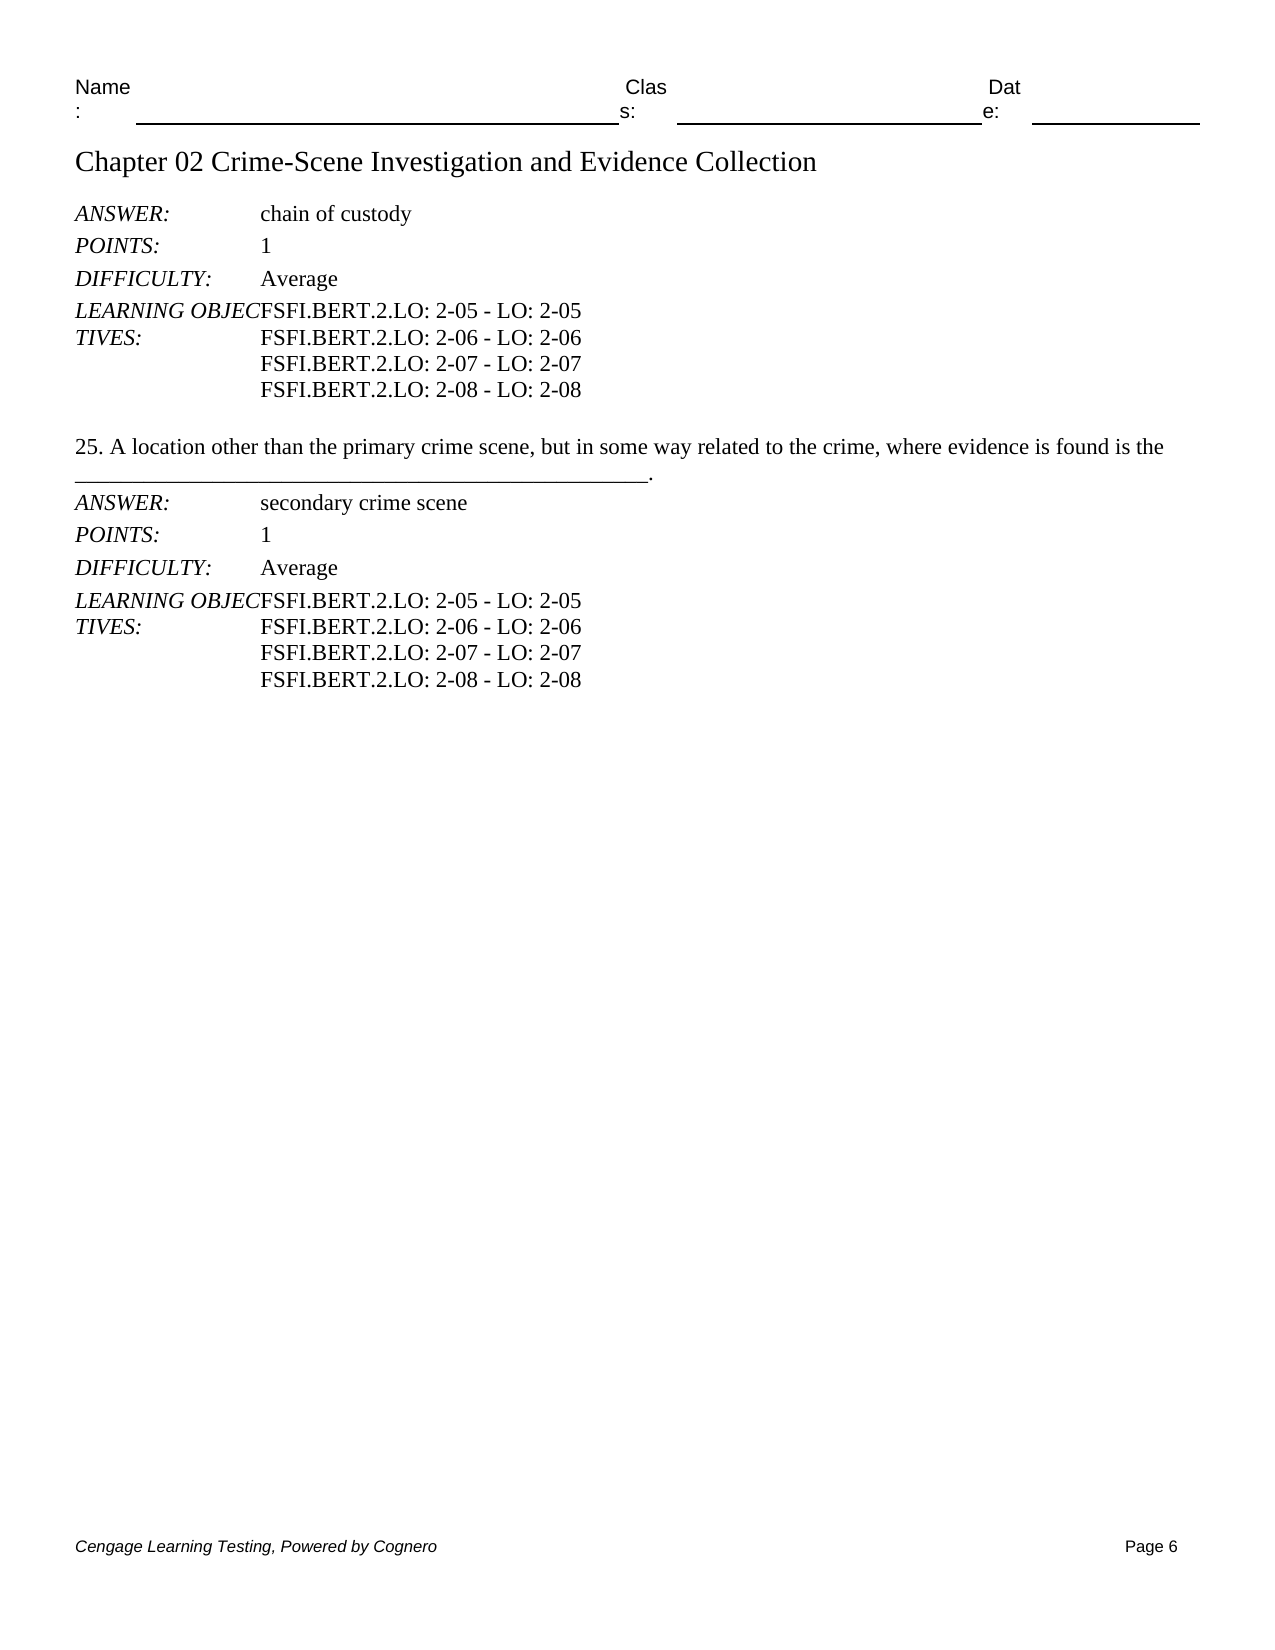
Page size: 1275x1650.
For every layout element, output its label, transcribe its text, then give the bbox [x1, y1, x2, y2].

table_header 24. The documented and unbroken transfer of evidence is a ________________________________________________. [75, 196, 1200, 406]
table_header 25. A location other than the primary crime scene, but in some way related to the crime, where evidence is found is the __________________________________________________. [75, 486, 1200, 695]
